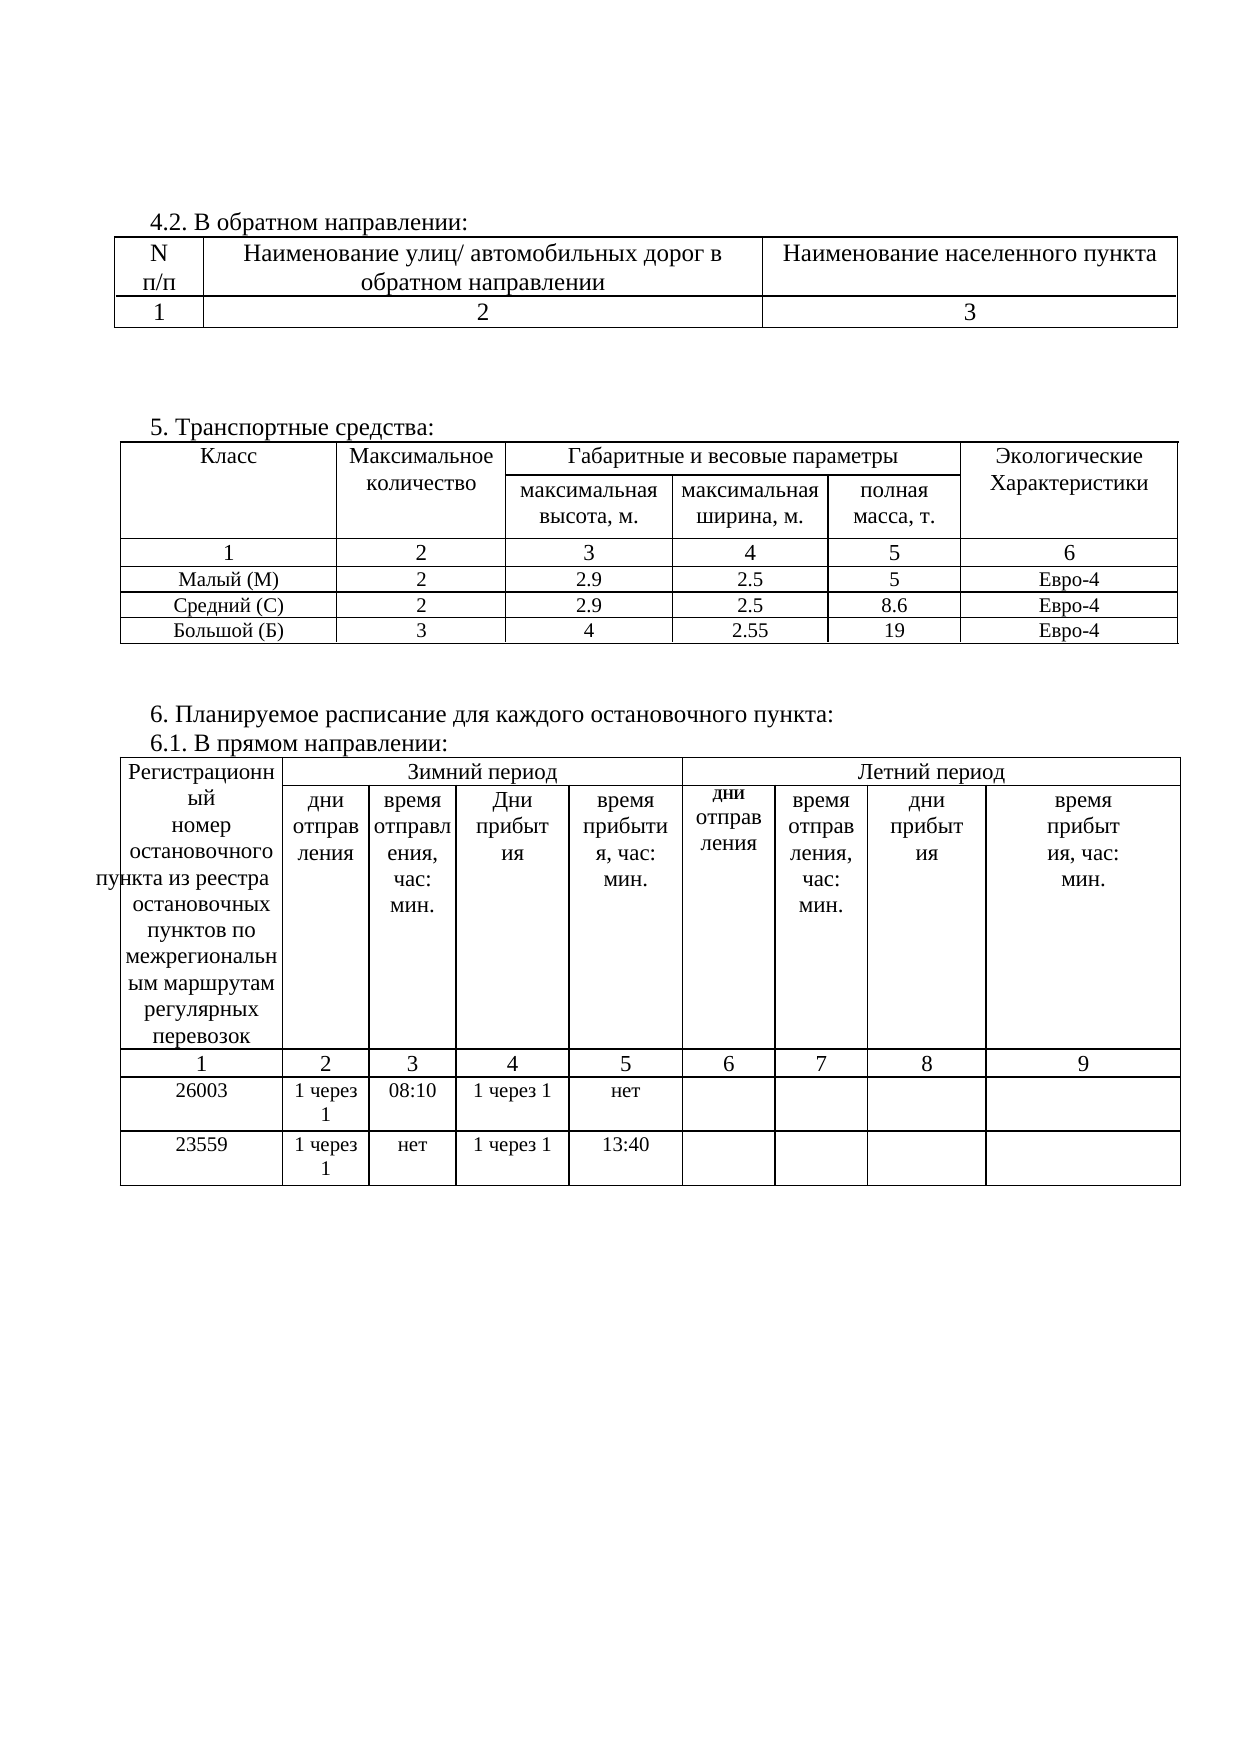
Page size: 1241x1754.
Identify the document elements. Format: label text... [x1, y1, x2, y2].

table_cell 3 [506, 539, 672, 566]
text 6.1. В прямом направлении: [150, 728, 1090, 757]
table_header Наименование улиц/ автомобильных дорог в обратном направлении [204, 238, 762, 295]
table_cell [868, 1132, 985, 1185]
text 6. Планируемое расписание для каждого остановочного пункта: [150, 699, 1090, 728]
table_cell ДНИ отправ ления [683, 786, 774, 1048]
table_cell 2.55 [673, 618, 827, 642]
table_cell 2 [337, 567, 505, 591]
table_cell 13:40 [570, 1132, 682, 1185]
table_cell [776, 1078, 867, 1130]
table_cell 3 [370, 1050, 455, 1076]
table_header Максимальное количество [337, 443, 505, 538]
table_cell 6 [961, 539, 1177, 566]
table_cell 2.9 [506, 593, 672, 617]
table_cell Дни прибыт ия [457, 786, 568, 1048]
table_cell время прибыт ия, час: мин. [987, 786, 1180, 1048]
table_cell 1 [121, 1050, 282, 1076]
table_cell 2.9 [506, 567, 672, 591]
text 4.2. В обратном направлении: [150, 207, 1090, 236]
table_cell 3 [763, 295, 1177, 327]
table_cell [868, 1078, 985, 1130]
table_cell дни прибыт ия [868, 786, 985, 1048]
table_cell 6 [683, 1050, 774, 1076]
table_cell 2 [283, 1050, 368, 1076]
table_cell 5 [829, 567, 960, 591]
table_cell Малый (М) [121, 567, 336, 591]
table_header Габаритные и весовые параметры [506, 443, 960, 474]
table_cell [987, 1132, 1180, 1185]
table_cell 4 [673, 539, 827, 566]
table_cell 3 [337, 618, 505, 642]
table_cell 8 [868, 1050, 985, 1076]
table_cell 4 [506, 618, 672, 642]
table_cell 5 [570, 1050, 682, 1076]
table_cell полная масса, т. [829, 476, 960, 538]
table_cell 1 [121, 539, 336, 566]
table_cell нет [370, 1132, 455, 1185]
table_cell 2.5 [673, 593, 827, 617]
table_cell [776, 1132, 867, 1185]
table_cell время прибыти я, час: мин. [570, 786, 682, 1048]
table_cell 8.6 [829, 593, 960, 617]
table_cell 19 [829, 618, 960, 642]
table_cell Евро-4 [961, 593, 1177, 617]
table_header Класс [121, 443, 336, 538]
table_cell 26003 [121, 1078, 282, 1130]
table_cell время отправ ления, час: мин. [776, 786, 867, 1048]
table_cell 2 [204, 297, 762, 327]
table_cell дни отправ ления [283, 786, 368, 1048]
table_cell максимальная высота, м. [506, 476, 672, 538]
table_header N п/п [115, 238, 203, 295]
table_cell [683, 1132, 774, 1185]
table_cell 1 через 1 [283, 1078, 368, 1130]
table_cell максимальная ширина, м. [673, 476, 827, 538]
table_cell 7 [776, 1050, 867, 1076]
table_cell 23559 [121, 1132, 282, 1185]
table_header Зимний период [283, 758, 682, 784]
table_header Экологические Характеристики [961, 443, 1177, 538]
table_header Летний период [683, 758, 1180, 784]
table_cell нет [570, 1078, 682, 1130]
table_header Наименование населенного пункта [763, 238, 1177, 295]
table_cell Евро-4 [961, 567, 1177, 591]
table_cell 2.5 [673, 567, 827, 591]
table_cell 2 [337, 539, 505, 566]
table_cell время отправл ения, час: мин. [370, 786, 455, 1048]
table_cell 5 [829, 539, 960, 566]
table_cell 1 через 1 [283, 1132, 368, 1185]
table_cell 1 через 1 [457, 1132, 568, 1185]
table_cell Большой (Б) [121, 618, 336, 642]
table_cell Средний (С) [121, 593, 336, 617]
table_cell 4 [457, 1050, 568, 1076]
table_cell Евро-4 [961, 618, 1177, 642]
table_cell [987, 1078, 1180, 1130]
table_cell 9 [987, 1050, 1180, 1076]
table_cell 1 [115, 296, 203, 327]
table_cell 1 через 1 [457, 1078, 568, 1130]
table_cell 08:10 [370, 1078, 455, 1130]
table_cell [683, 1078, 774, 1130]
text 5. Транспортные средства: [150, 412, 1090, 441]
table_cell 2 [337, 593, 505, 617]
table_header Регистрационный номер остановочного пункта из реестра остановочных пунктов по межрегиональным маршрутам регулярных перевозок [121, 758, 282, 1048]
